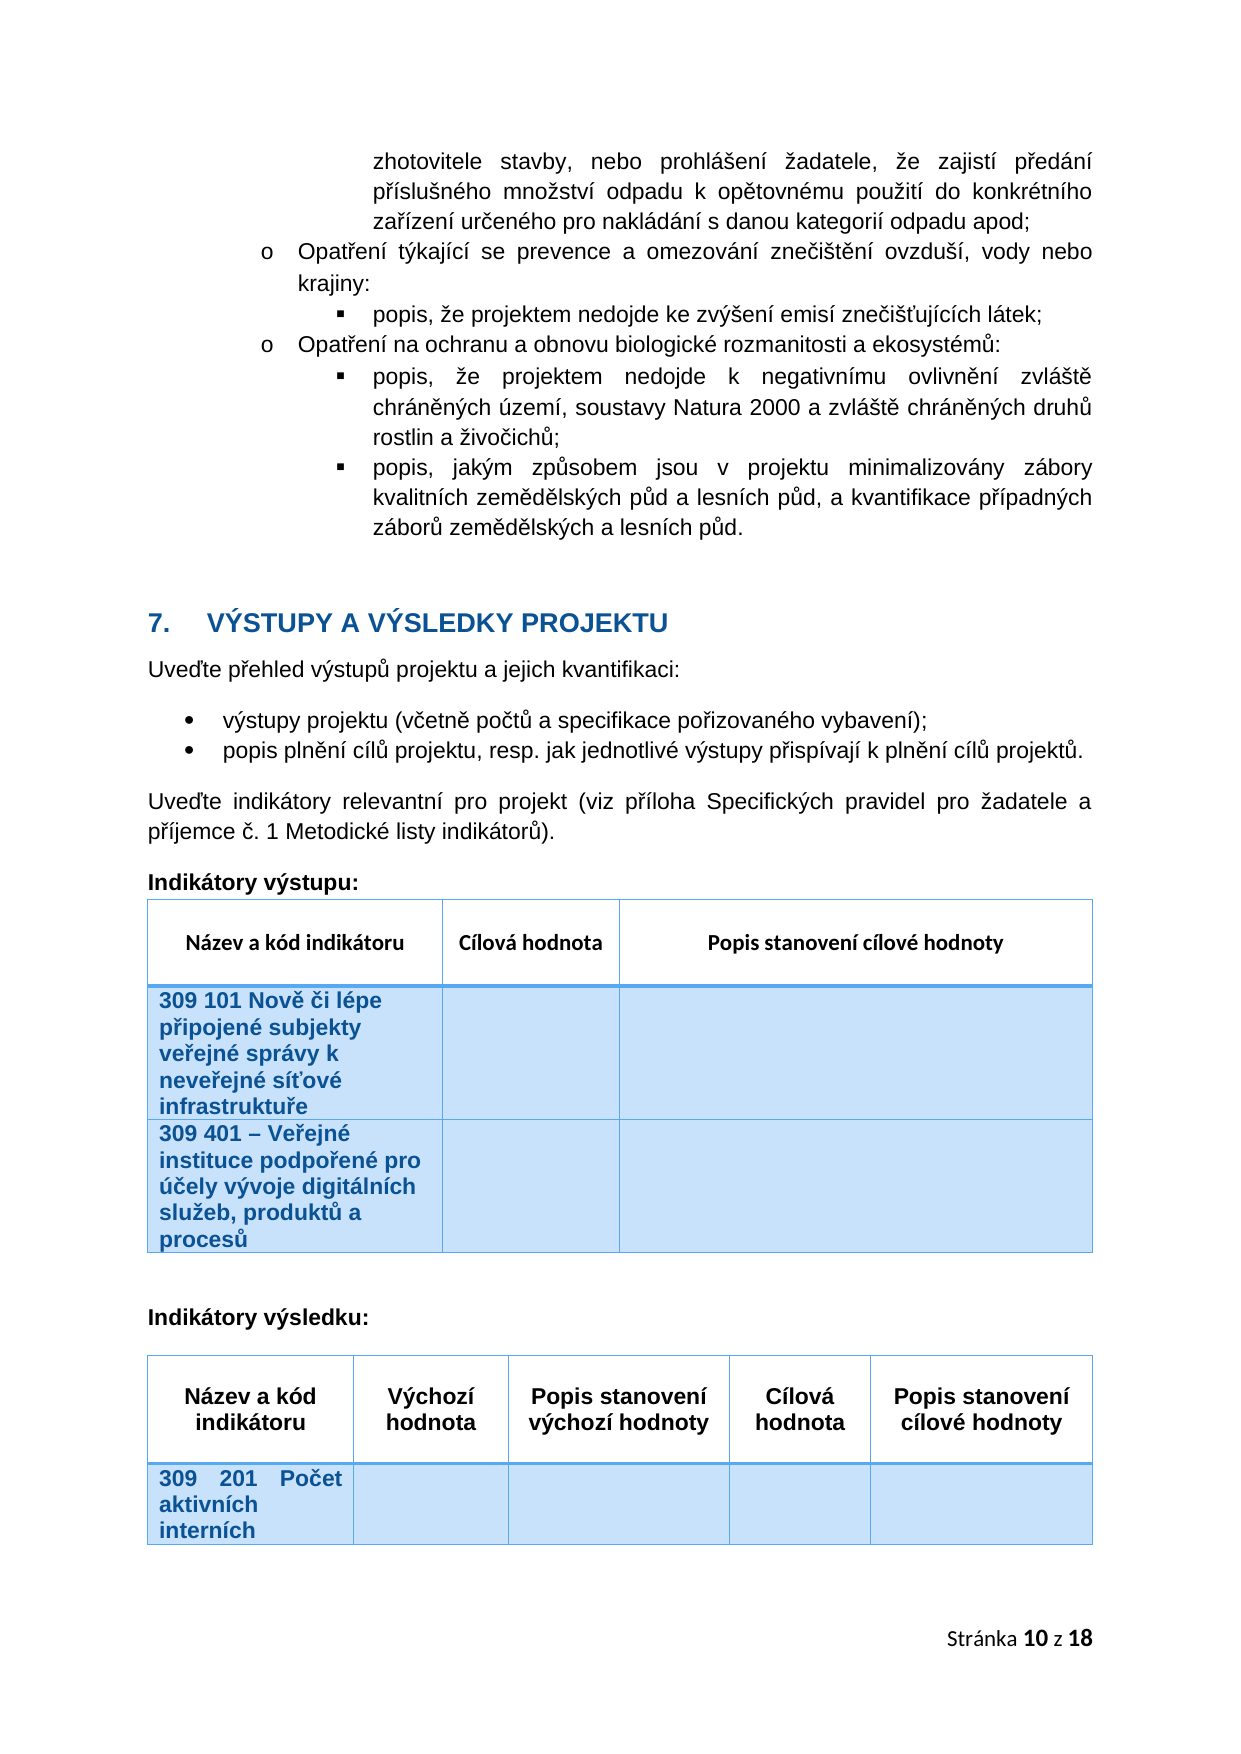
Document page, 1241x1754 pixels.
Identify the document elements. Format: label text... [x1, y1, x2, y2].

table_cell 309 101 Nově či lépe připojené subjekty veřejné správy k neveřejné síťové infrastruktuře [148, 988, 442, 1119]
table_cell [871, 1465, 1092, 1544]
table_header Popis stanovení cílové hodnoty [620, 900, 1092, 984]
list popis plnění cílů projektu, resp. jak jednotlivé výstupy přispívají k plnění cílů projektů. [185, 737, 1093, 763]
table_cell [620, 988, 1092, 1119]
table_header Název a kód indikátoru [148, 1356, 353, 1462]
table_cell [148, 1465, 353, 1544]
table_cell 309 401 – Veřejné instituce podpořené pro účely vývoje digitálních služeb, produktů a procesů [148, 1120, 442, 1252]
table_header Výchozí hodnota [354, 1356, 508, 1462]
table_header Cílová hodnota [443, 900, 619, 984]
list Opatření týkající se prevence a omezování znečištění ovzduší, vody nebo krajiny: [260, 238, 1093, 297]
table_cell [620, 1120, 1092, 1252]
text Indikátory výstupu: [148, 869, 1093, 895]
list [335, 148, 1093, 234]
list popis, že projektem nedojde ke zvýšení emisí znečišťujících látek; [335, 301, 1093, 327]
table_cell [443, 1120, 619, 1252]
text Uveďte přehled výstupů projektu a jejich kvantifikaci: [148, 656, 1093, 682]
table_cell [730, 1465, 870, 1544]
text Indikátory výsledku: [148, 1304, 1093, 1331]
list Opatření na ochranu a obnovu biologické rozmanitosti a ekosystémů: [260, 331, 1093, 359]
table_cell [354, 1465, 508, 1544]
table_header Popis stanovení výchozí hodnoty [509, 1356, 729, 1462]
list popis, jakým způsobem jsou v projektu minimalizovány zábory kvalitních zemědělských půd a lesních půd, a kvantifikace případných záborů zemědělských a lesních půd. [335, 454, 1093, 541]
table_header Název a kód indikátoru [148, 900, 442, 984]
subtitle Výstupy a výsledky projektu [148, 607, 1093, 638]
table_cell [443, 988, 619, 1119]
list výstupy projektu (včetně počtů a specifikace pořizovaného vybavení); [185, 707, 1093, 733]
text Uveďte indikátory relevantní pro projekt (viz příloha Specifických pravidel pro žadatele a příjemce č. 1 Metodické listy indikátorů). [148, 788, 1093, 844]
list popis, že projektem nedojde k negativnímu ovlivnění zvláště chráněných území, soustavy Natura 2000 a zvláště chráněných druhů rostlin a živočichů; [335, 363, 1093, 450]
table_header Cílová hodnota [730, 1356, 870, 1462]
table_header Popis stanovení cílové hodnoty [871, 1356, 1092, 1462]
table_cell [509, 1465, 729, 1544]
